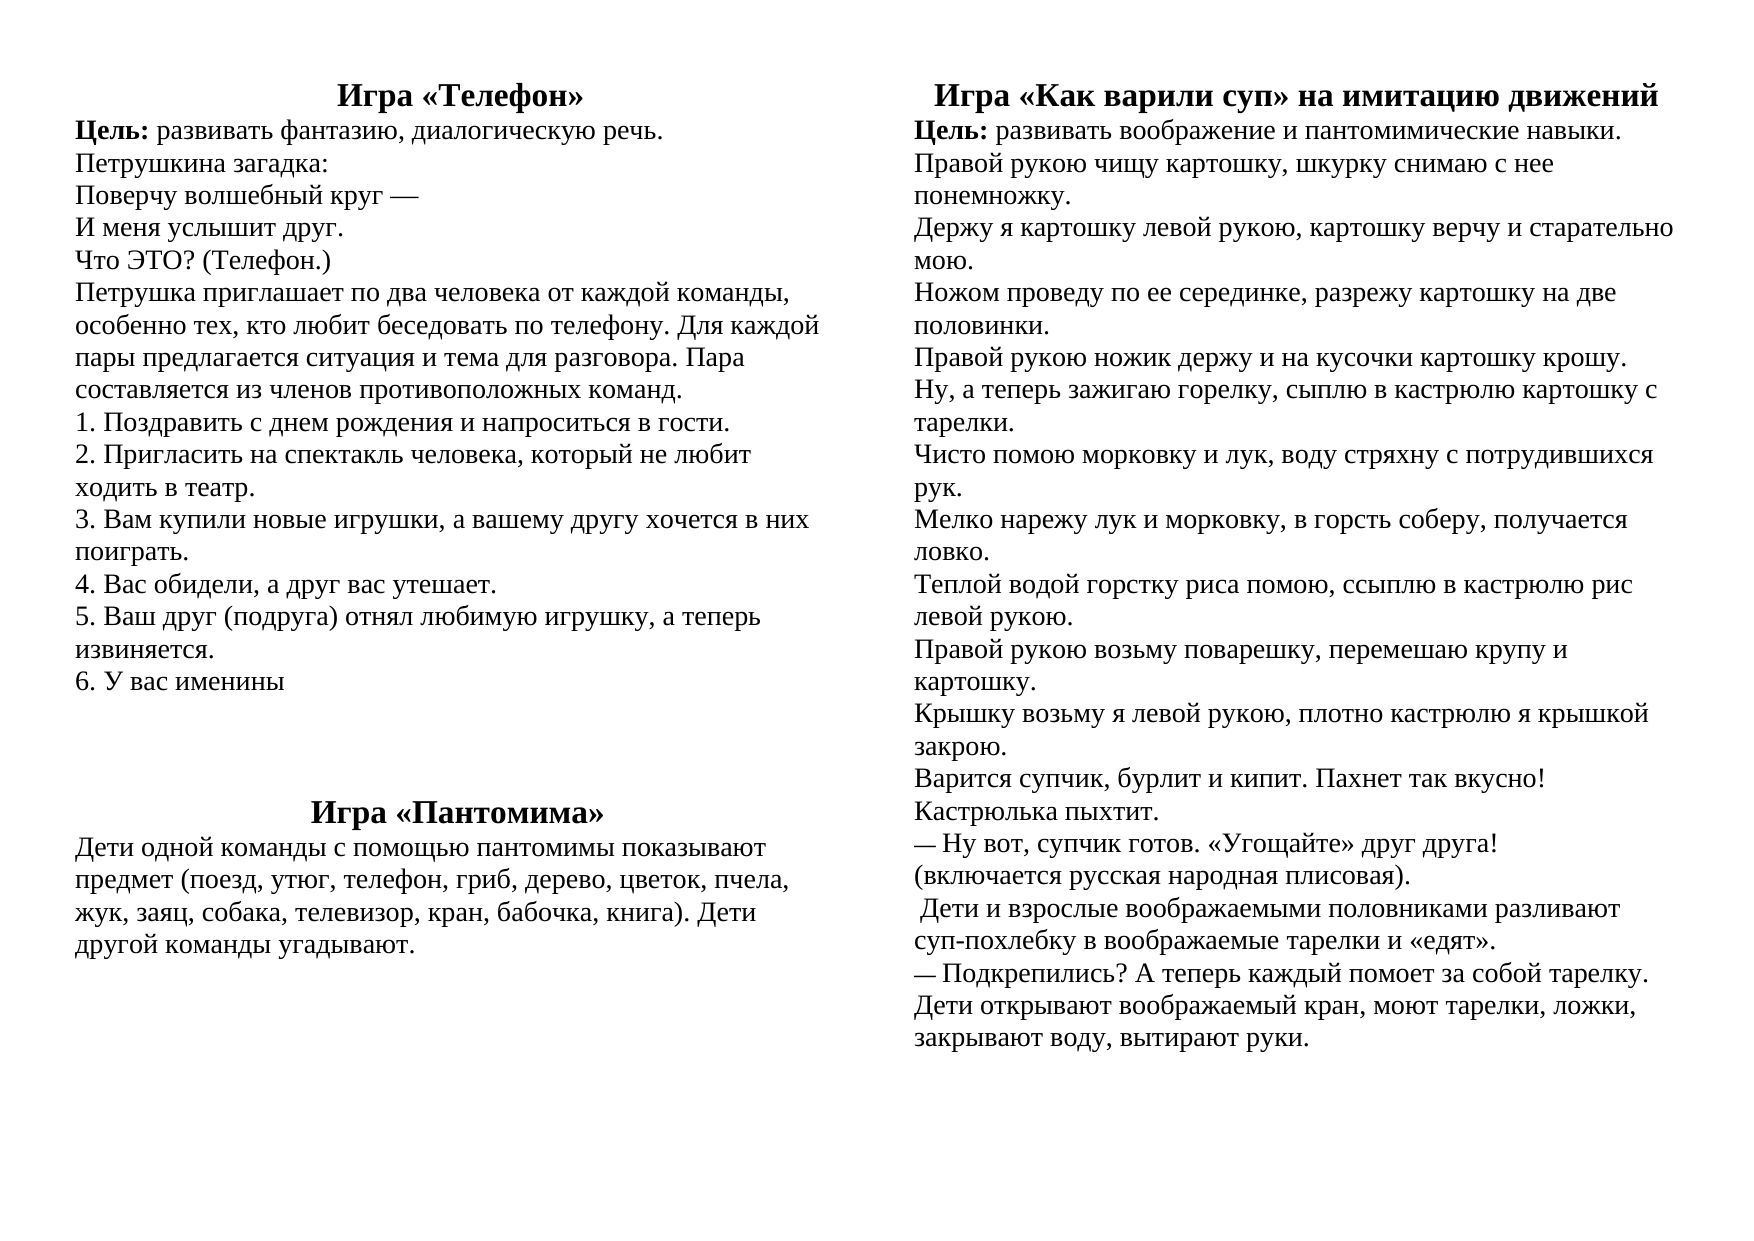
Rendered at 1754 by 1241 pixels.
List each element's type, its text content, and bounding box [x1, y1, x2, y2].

text Что ЭТО? (Телефон.) [75, 243, 840, 275]
text Игра «Телефон» [75, 75, 840, 113]
text И меня услышит друг. [75, 211, 840, 243]
text Игра «Как варили суп» на имитацию движений [914, 75, 1679, 113]
text 4. Вас обидели, а друг вас утешает. [75, 567, 840, 599]
text Варится супчик, бурлит и кипит. Пахнет так вкусно! Кастрюлька пыхтит. [914, 761, 1679, 826]
text 1. Поздравить с днем рождения и напроситься в гости. [75, 405, 840, 437]
text Крышку возьму я левой рукою, плотно кастрюлю я крышкой закрою. [914, 696, 1679, 761]
text Цель: развивать воображение и пантомимические навыки. [914, 113, 1679, 146]
text 6. У вас именины [75, 664, 840, 696]
text Дети и взрослые воображаемыми половниками разливают суп-похлебку в воображаемые тарелки и «едят». [914, 891, 1679, 956]
text 3. Вам купили новые игрушки, а вашему другу хочется в них поиграть. [75, 502, 840, 567]
text (включается русская народная плисовая). [914, 858, 1679, 891]
text Правой рукою чищу картошку, шкурку снимаю с нее понемножку. [914, 146, 1679, 211]
text Чисто помою морковку и лук, воду стряхну с потрудившихся рук. [914, 437, 1679, 502]
text Мелко нарежу лук и морковку, в горсть соберу, получается ловко. [914, 502, 1679, 567]
text Ножом проведу по ее серединке, разрежу картошку на две половинки. [914, 275, 1679, 340]
text 5. Ваш друг (подруга) отнял любимую игрушку, а теперь извиняется. [75, 599, 840, 664]
text Петрушкина загадка: [75, 146, 840, 178]
text Держу я картошку левой рукою, картошку верчу и старательно мою. [914, 211, 1679, 275]
text Дети одной команды с помощью пантомимы показывают предмет (поезд, утюг, телефон, гриб, дерево, цветок, пчела, жук, заяц, собака, телевизор, кран, бабочка, книга). Дети другой команды угадывают. [75, 830, 840, 960]
text Дети открывают воображаемый кран, моют тарелки, ложки, закрывают воду, вытирают руки. [914, 988, 1679, 1053]
text Игра «Пантомима» [75, 792, 840, 830]
text Теплой водой горстку риса помою, ссыплю в кастрюлю рис левой рукою. [914, 567, 1679, 632]
text — Подкрепились? А теперь каждый помоет за собой тарелку. [914, 956, 1679, 988]
text Правой рукою возьму поварешку, перемешаю крупу и картошку. [914, 632, 1679, 696]
text Петрушка приглашает по два человека от каждой команды, особенно тех, кто любит беседовать по телефону. Для каждой пары предлагается ситуация и тема для разговора. Пара составляется из членов противоположных команд. [75, 275, 840, 405]
text Правой рукою ножик держу и на кусочки картошку крошу. [914, 340, 1679, 372]
text 2. Пригласить на спектакль человека, который не любит ходить в театр. [75, 437, 840, 502]
text Ну, а теперь зажигаю горелку, сыплю в кастрюлю картошку с тарелки. [914, 372, 1679, 437]
text — Ну вот, супчик готов. «Угощайте» друг друга! [914, 826, 1679, 858]
text Поверчу волшебный круг — [75, 178, 840, 211]
text Цель: развивать фантазию, диалогическую речь. [75, 113, 840, 146]
